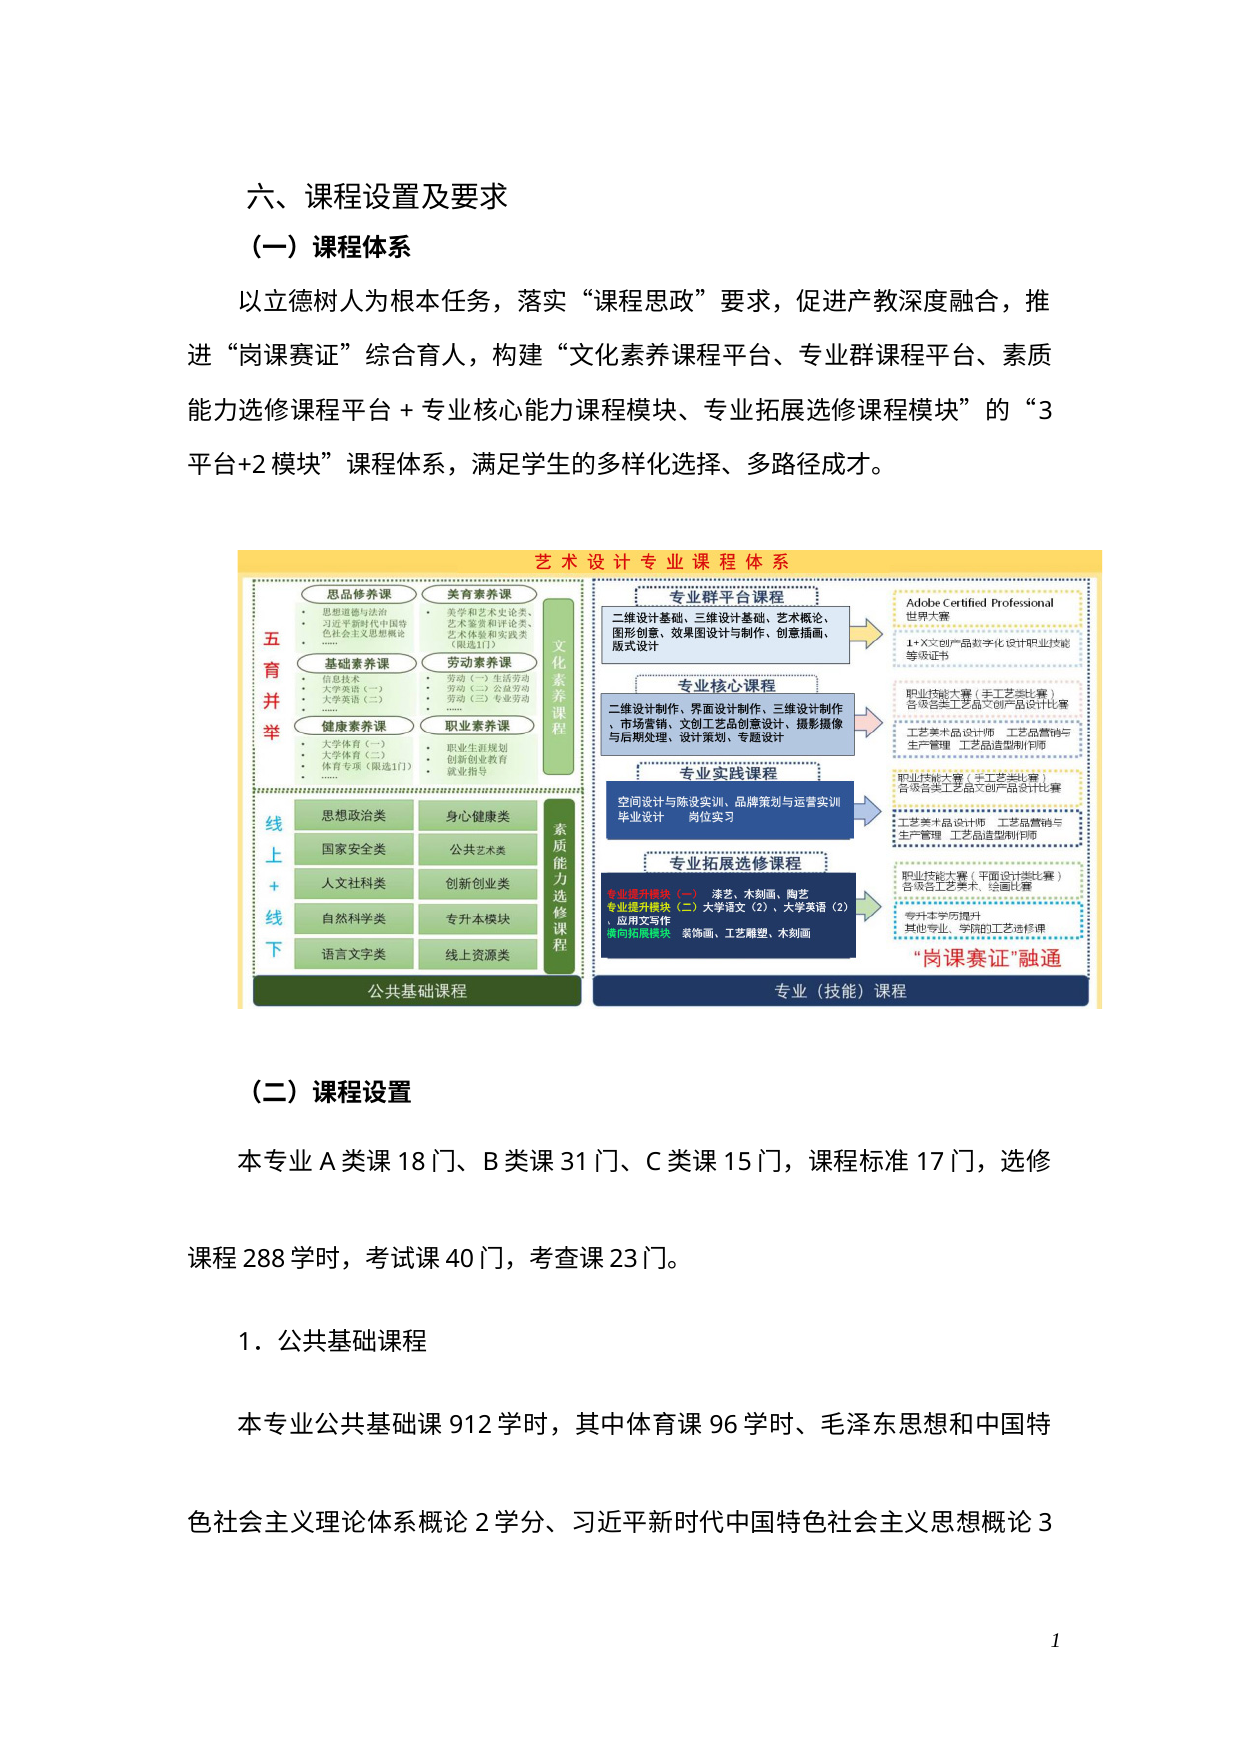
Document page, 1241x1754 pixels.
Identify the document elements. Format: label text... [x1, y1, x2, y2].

text 六、课程设置及要求 [187, 162, 1053, 227]
text 以立德树人为根本任务，落实“课程思政”要求，促进产教深度融合，推进“岗课赛证”综合育人，构建“文化素养课程平台、专业群课程平台、素质能力选修课程平台 + 专业核心能力课程模块、专业拓展选修课程模块”的“3平台+2模块”课程体系，满足学生的多样化选择、多路径成才。 [187, 281, 1053, 481]
picture [237, 550, 1103, 1009]
text 本专业A类课18门、B类课31门、C类课15门，课程标准17门，选修课程288学时，考试课40门，考查课23门。 [187, 1127, 1053, 1289]
text （一）课程体系 [187, 227, 1053, 263]
text （二）课程设置 [187, 1072, 1053, 1109]
text 1．公共基础课程 [187, 1307, 1053, 1372]
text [187, 1391, 1053, 1553]
